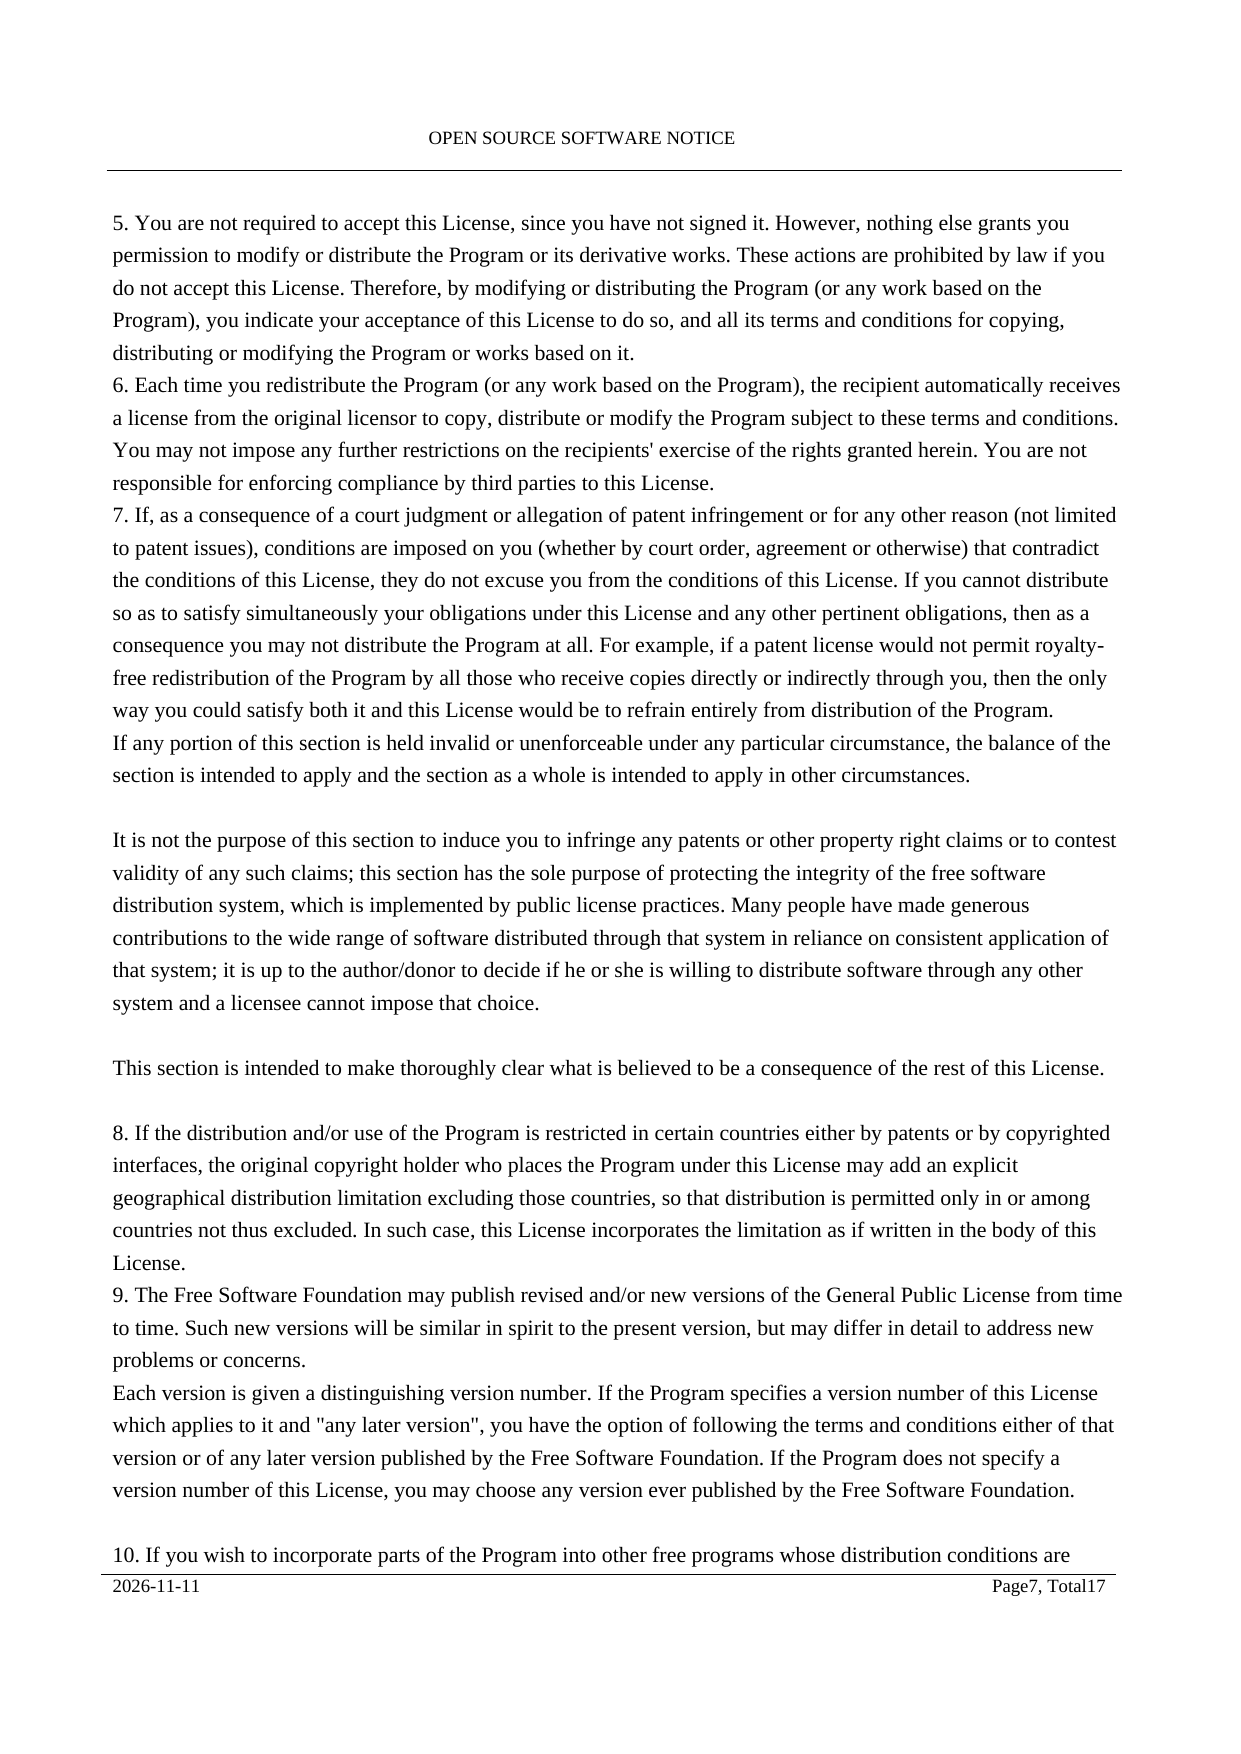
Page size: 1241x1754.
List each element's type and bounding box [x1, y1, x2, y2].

text [112, 206, 1128, 1571]
